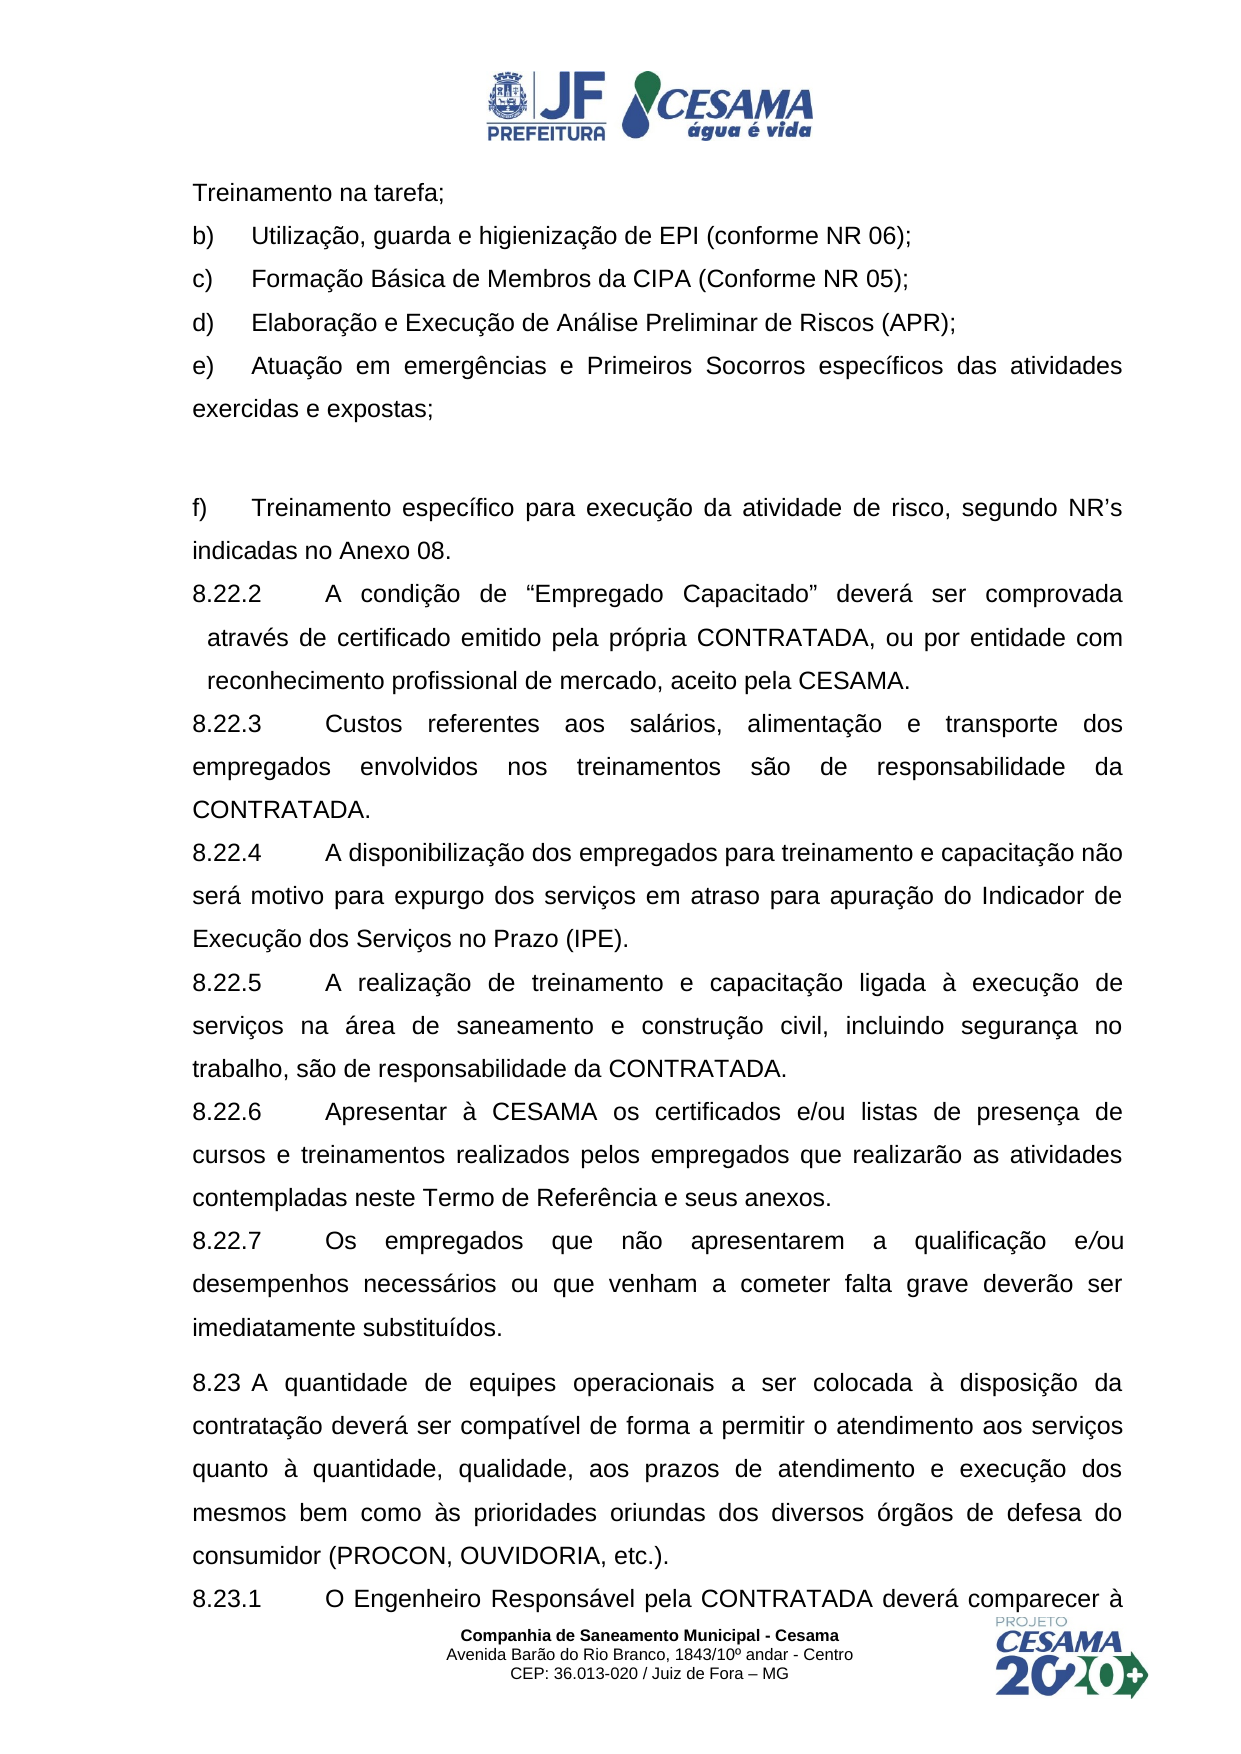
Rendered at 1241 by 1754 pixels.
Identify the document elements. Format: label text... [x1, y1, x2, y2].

picture [486, 71, 813, 141]
list Custos referentes aos salários, alimentação e transporte dos empregados envolvidos nos treinamentos são de responsabilidade da CONTRATADA. [192, 709, 1124, 824]
list Os empregados que não apresentarem a qualificação e/ou desempenhos necessários ou que venham a cometer falta grave deverão ser imediatamente substituídos. [192, 1226, 1124, 1341]
picture [995, 1617, 1149, 1699]
list A condição de “Empregado Capacitado” deverá ser comprovada através de certificado emitido pela própria CONTRATADA, ou por entidade com reconhecimento profissional de mercado, aceito pela CESAMA. [192, 579, 1124, 694]
list Atuação em emergências e Primeiros Socorros específicos das atividades exercidas e expostas; [192, 351, 1124, 423]
list A quantidade de equipes operacionais a ser colocada à disposição da contratação deverá ser compatível de forma a permitir o atendimento aos serviços quanto à quantidade, qualidade, aos prazos de atendimento e execução dos mesmos bem como às prioridades oriundas dos diversos órgãos de defesa do consumidor (PROCON, OUVIDORIA, etc.). [192, 1368, 1124, 1569]
list Utilização, guarda e higienização de EPI (conforme NR 06); [192, 221, 1124, 250]
list Apresentar à CESAMA os certificados e/ou listas de presença de cursos e treinamentos realizados pelos empregados que realizarão as atividades contempladas neste Termo de Referência e seus anexos. [192, 1097, 1124, 1212]
list Formação Básica de Membros da CIPA (Conforme NR 05); [192, 264, 1124, 293]
list Elaboração e Execução de Análise Preliminar de Riscos (APR); [192, 308, 1124, 336]
list A realização de treinamento e capacitação ligada à execução de serviços na área de saneamento e construção civil, incluindo segurança no trabalho, são de responsabilidade da CONTRATADA. [192, 967, 1124, 1082]
list Treinamento específico para execução da atividade de risco, segundo NR’s indicadas no Anexo 08. [192, 493, 1124, 565]
list A disponibilização dos empregados para treinamento e capacitação não será motivo para expurgo dos serviços em atraso para apuração do Indicador de Execução dos Serviços no Prazo (IPE). [192, 838, 1124, 953]
